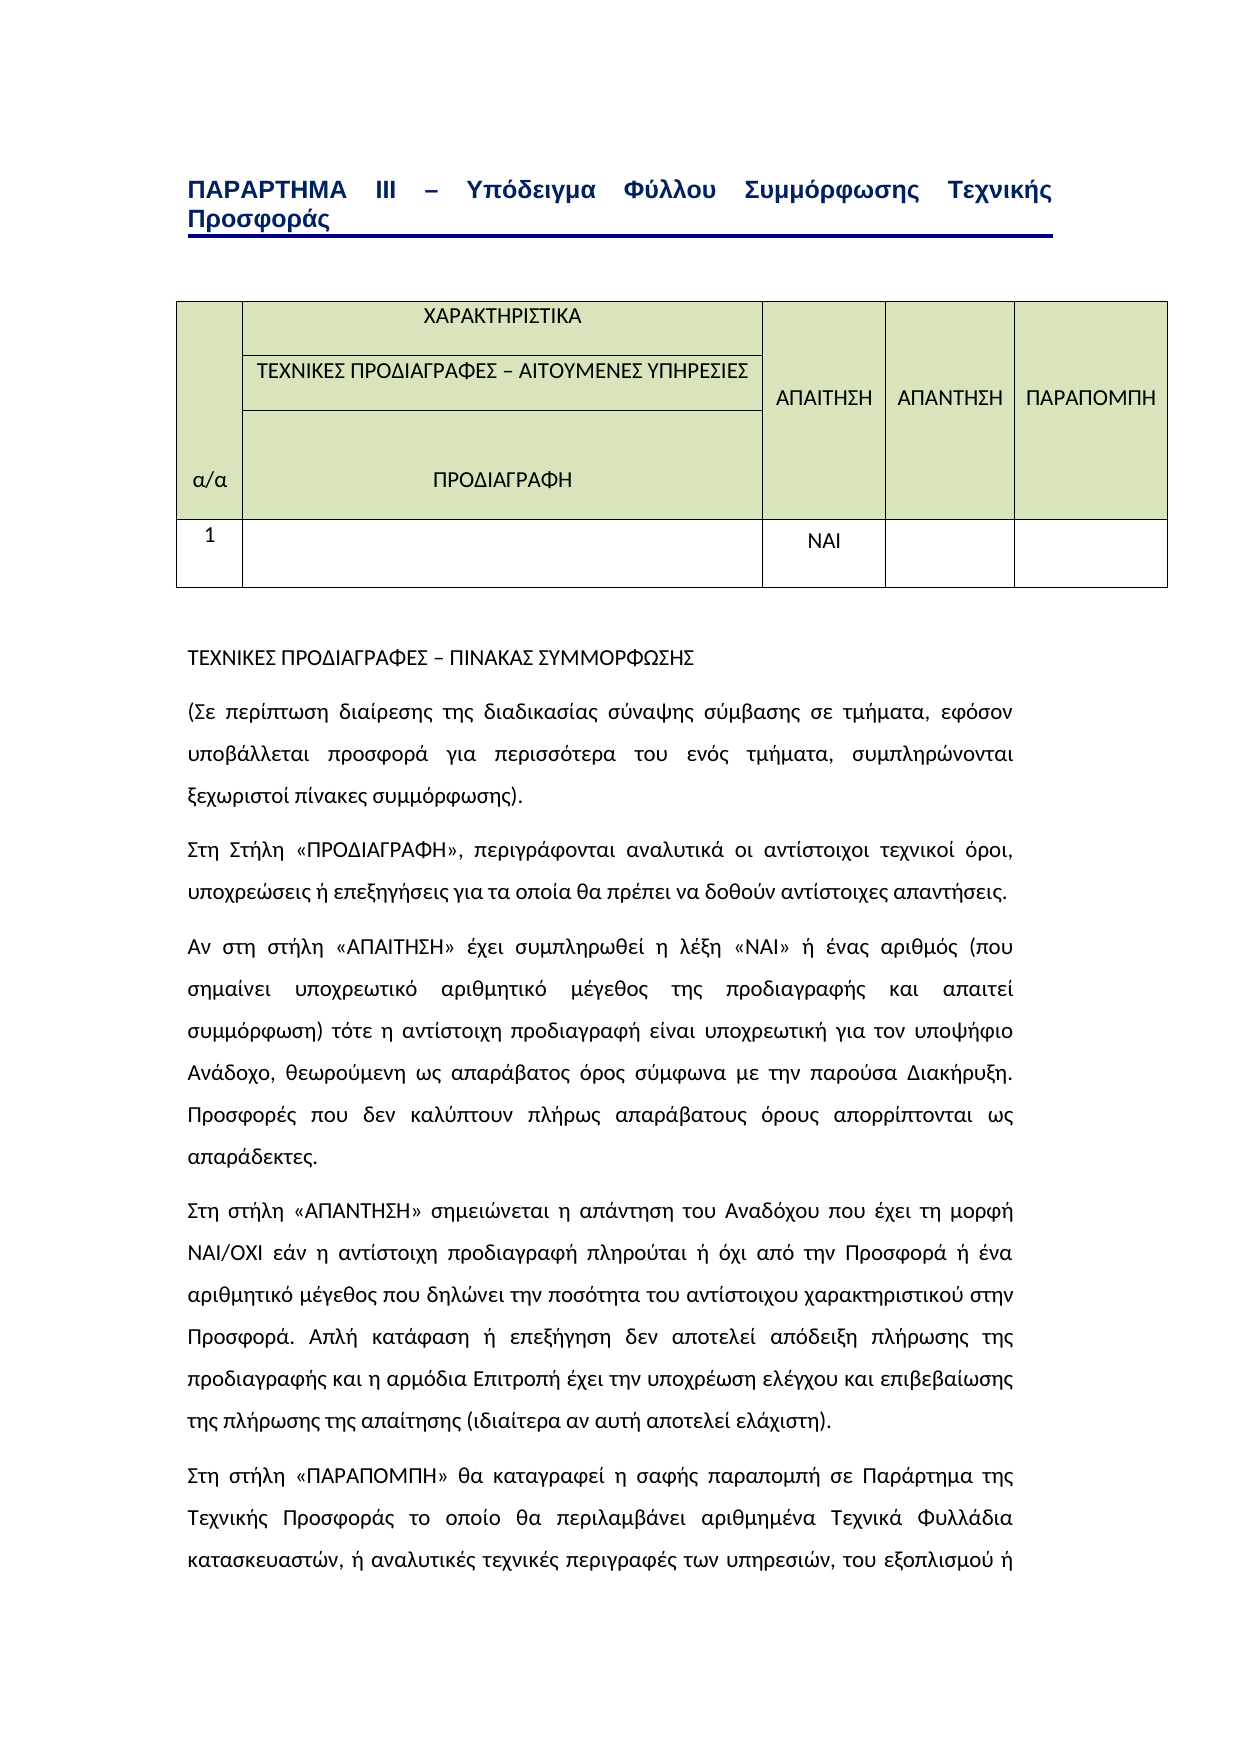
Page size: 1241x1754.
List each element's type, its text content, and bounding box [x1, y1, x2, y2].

text ΤΕΧΝΙΚΕΣ ΠΡΟΔΙΑΓΡΑΦΕΣ – ΠΙΝΑΚΑΣ ΣΥΜΜΟΡΦΩΣΗΣ [187, 643, 1014, 671]
table_cell ΤΕΧΝΙΚΕΣ ΠΡΟΔΙΑΓΡΑΦΕΣ – ΑΙΤΟΥΜΕΝΕΣ ΥΠΗΡΕΣΙΕΣ [243, 356, 762, 410]
table_header ΧΑΡΑΚΤΗΡΙΣΤΙΚΑ [243, 302, 762, 355]
text Αν στη στήλη «ΑΠΑΙΤΗΣΗ» έχει συμπληρωθεί η λέξη «ΝΑΙ» ή ένας αριθμός (που σημαίνει υποχρεωτικό αριθμητικό μέγεθος της προδιαγραφής και απαιτεί συμμόρφωση) τότε η αντίστοιχη προδιαγραφή είναι υποχρεωτική για τον υποψήφιο Ανάδοχο, θεωρούμενη ως απαράβατος όρος σύμφωνα με την παρούσα Διακήρυξη. Προσφορές που δεν καλύπτουν πλήρως απαράβατους όρους απορρίπτονται ως απαράδεκτες. [187, 932, 1014, 1170]
subtitle ΠΑΡΑΡΤΗΜΑ III – Υπόδειγμα Φύλλου Συμμόρφωσης Τεχνικής Προσφοράς [187, 175, 1053, 238]
table_cell 1 [177, 520, 242, 587]
table_cell ΠΡΟΔΙΑΓΡΑΦΗ [243, 411, 762, 519]
text (Σε περίπτωση διαίρεσης της διαδικασίας σύναψης σύμβασης σε τμήματα, εφόσον υποβάλλεται προσφορά για περισσότερα του ενός τμήματα, συμπληρώνονται ξεχωριστοί πίνακες συμμόρφωσης). [187, 697, 1014, 809]
table_header ΑΠΑΝΤΗΣΗ [886, 302, 1014, 519]
table_header ΑΠΑΙΤΗΣΗ [763, 302, 885, 519]
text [187, 1461, 1014, 1573]
table_header ΠΑΡΑΠΟΜΠΗ [1015, 302, 1167, 519]
table_cell [1015, 520, 1167, 587]
table_header α/α [177, 302, 242, 519]
text Στη στήλη «ΑΠΑΝΤΗΣΗ» σημειώνεται η απάντηση του Αναδόχου που έχει τη μορφή ΝΑΙ/ΟΧΙ εάν η αντίστοιχη προδιαγραφή πληρούται ή όχι από την Προσφορά ή ένα αριθμητικό μέγεθος που δηλώνει την ποσότητα του αντίστοιχου χαρακτηριστικού στην Προσφορά. Απλή κατάφαση ή επεξήγηση δεν αποτελεί απόδειξη πλήρωσης της προδιαγραφής και η αρμόδια Επιτροπή έχει την υποχρέωση ελέγχου και επιβεβαίωσης της πλήρωσης της απαίτησης (ιδιαίτερα αν αυτή αποτελεί ελάχιστη). [187, 1196, 1014, 1434]
table_cell ΝΑΙ [763, 520, 885, 587]
text Στη Στήλη «ΠΡΟΔΙΑΓΡΑΦΗ», περιγράφονται αναλυτικά οι αντίστοιχοι τεχνικοί όροι, υποχρεώσεις ή επεξηγήσεις για τα οποία θα πρέπει να δοθούν αντίστοιχες απαντήσεις. [187, 836, 1014, 906]
table_cell [886, 520, 1014, 587]
table_cell [243, 520, 762, 587]
